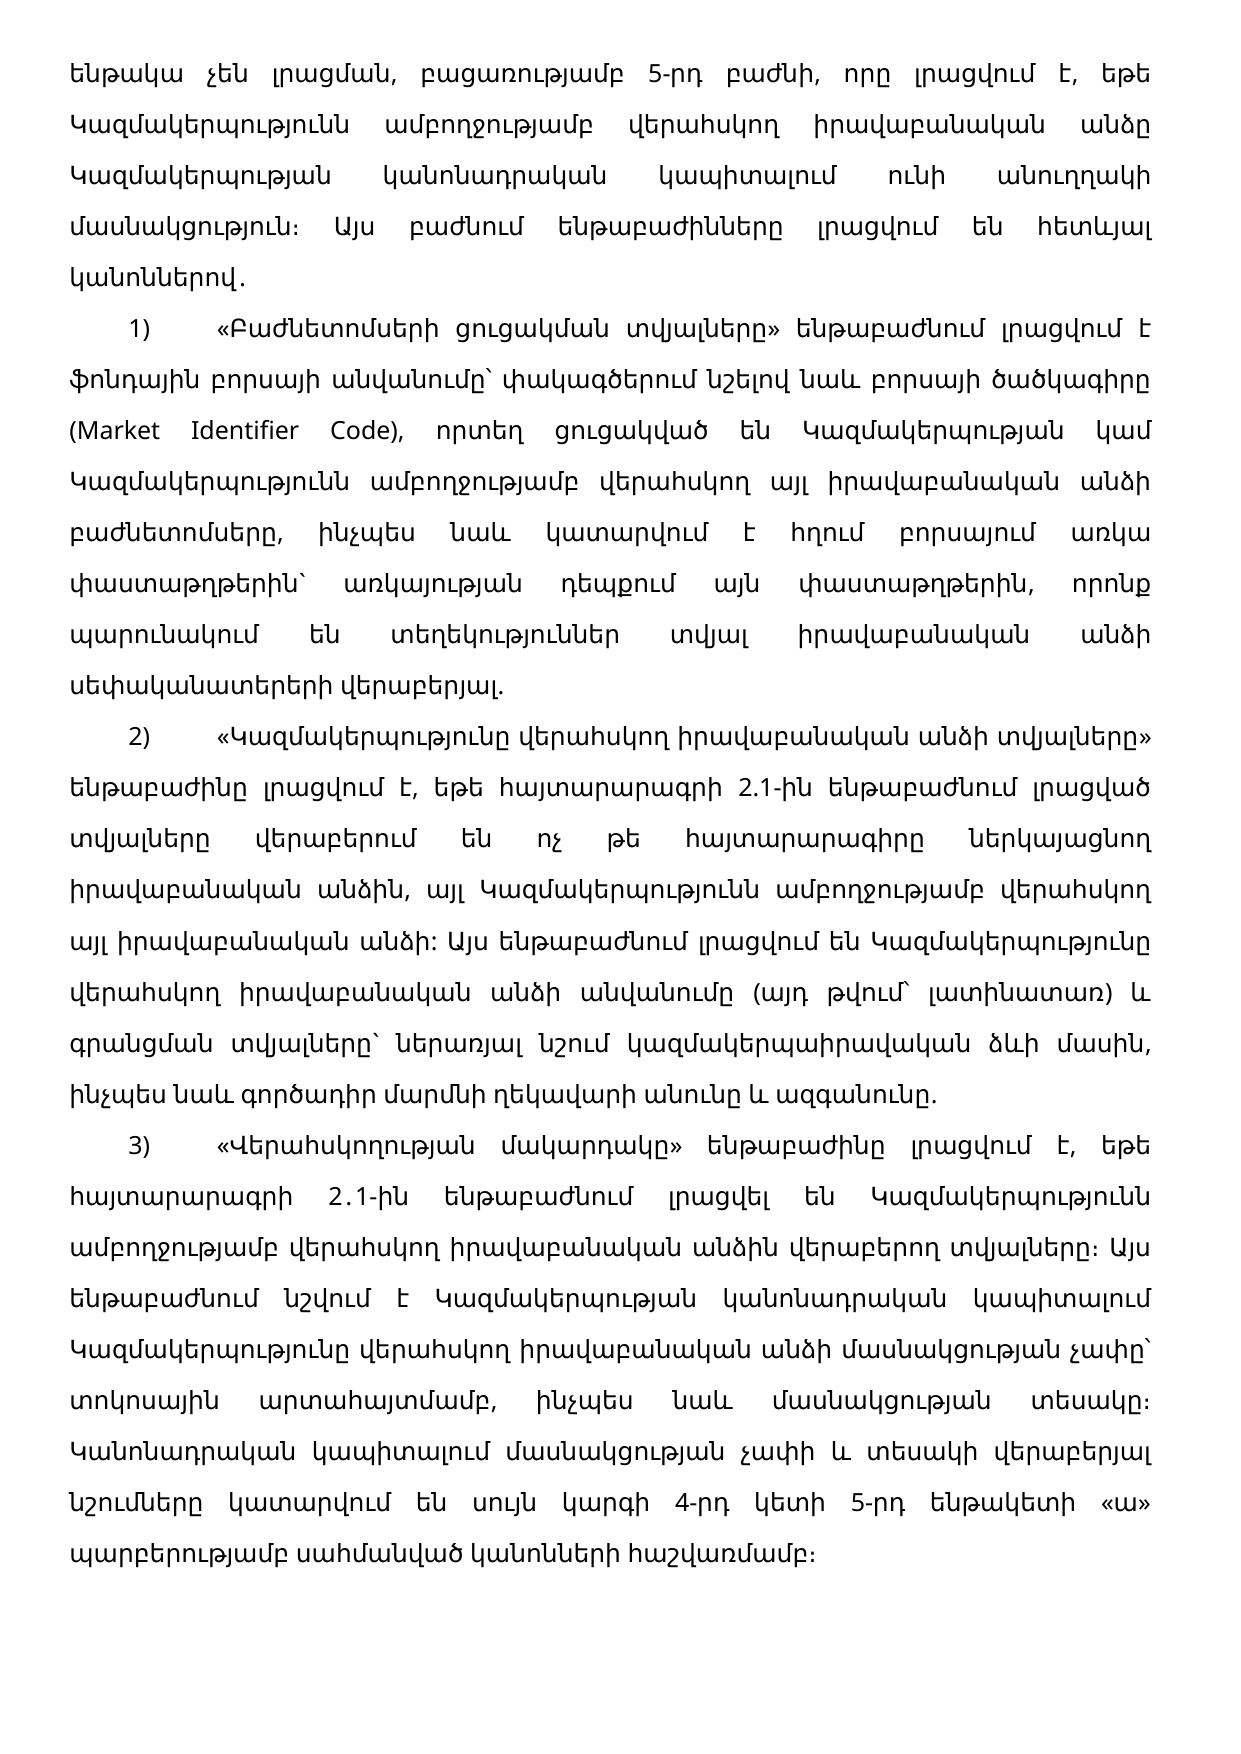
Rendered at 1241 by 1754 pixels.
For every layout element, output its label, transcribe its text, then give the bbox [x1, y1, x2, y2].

list «Բաժնետոմսերի ցուցակման տվյալները» ենթաբաժնում լրացվում է ֆոնդային բորսայի անվանումը՝ փակագծերում նշելով նաև բորսայի ծածկագիրը (Market Identifier Code), որտեղ ցուցակված են Կազմակերպության կամ Կազմակերպությունն ամբողջությամբ վերահսկող այլ իրավաբանական անձի բաժնետոմսերը, ինչպես նաև կատարվում է հղում բորսայում առկա փաստաթղթերին` առկայության դեպքում այն փաստաթղթերին, որոնք պարունակում են տեղեկություններ տվյալ իրավաբանական անձի սեփականատերերի վերաբերյալ. [69, 311, 1152, 702]
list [69, 56, 1152, 294]
list «Վերահսկողության մակարդակը» ենթաբաժինը լրացվում է, եթե հայտարարագրի 2․1-ին ենթաբաժնում լրացվել են Կազմակերպությունն ամբողջությամբ վերահսկող իրավաբանական անձին վերաբերող տվյալները։ Այս ենթաբաժնում նշվում է Կազմակերպության կանոնադրական կապիտալում Կազմակերպությունը վերահսկող իրավաբանական անձի մասնակցության չափը՝ տոկոսային արտահայտմամբ, ինչպես նաև մասնակցության տեսակը։ Կանոնադրական կապիտալում մասնակցության չափի և տեսակի վերաբերյալ նշումները կատարվում են սույն կարգի 4-րդ կետի 5-րդ ենթակետի «ա» պարբերությամբ սահմանված կանոնների հաշվառմամբ։ [69, 1127, 1152, 1570]
list «Կազմակերպությունը վերահսկող իրավաբանական անձի տվյալները» ենթաբաժինը լրացվում է, եթե հայտարարագրի 2.1-ին ենթաբաժնում լրացված տվյալները վերաբերում են ոչ թե հայտարարագիրը ներկայացնող իրավաբանական անձին, այլ Կազմակերպությունն ամբողջությամբ վերահսկող այլ իրավաբանական անձի: Այս ենթաբաժնում լրացվում են Կազմակերպությունը վերահսկող իրավաբանական անձի անվանումը (այդ թվում՝ լատինատառ) և գրանցման տվյալները` ներառյալ նշում կազմակերպաիրավական ձևի մասին, ինչպես նաև գործադիր մարմնի ղեկավարի անունը և ազգանունը. [69, 719, 1152, 1110]
